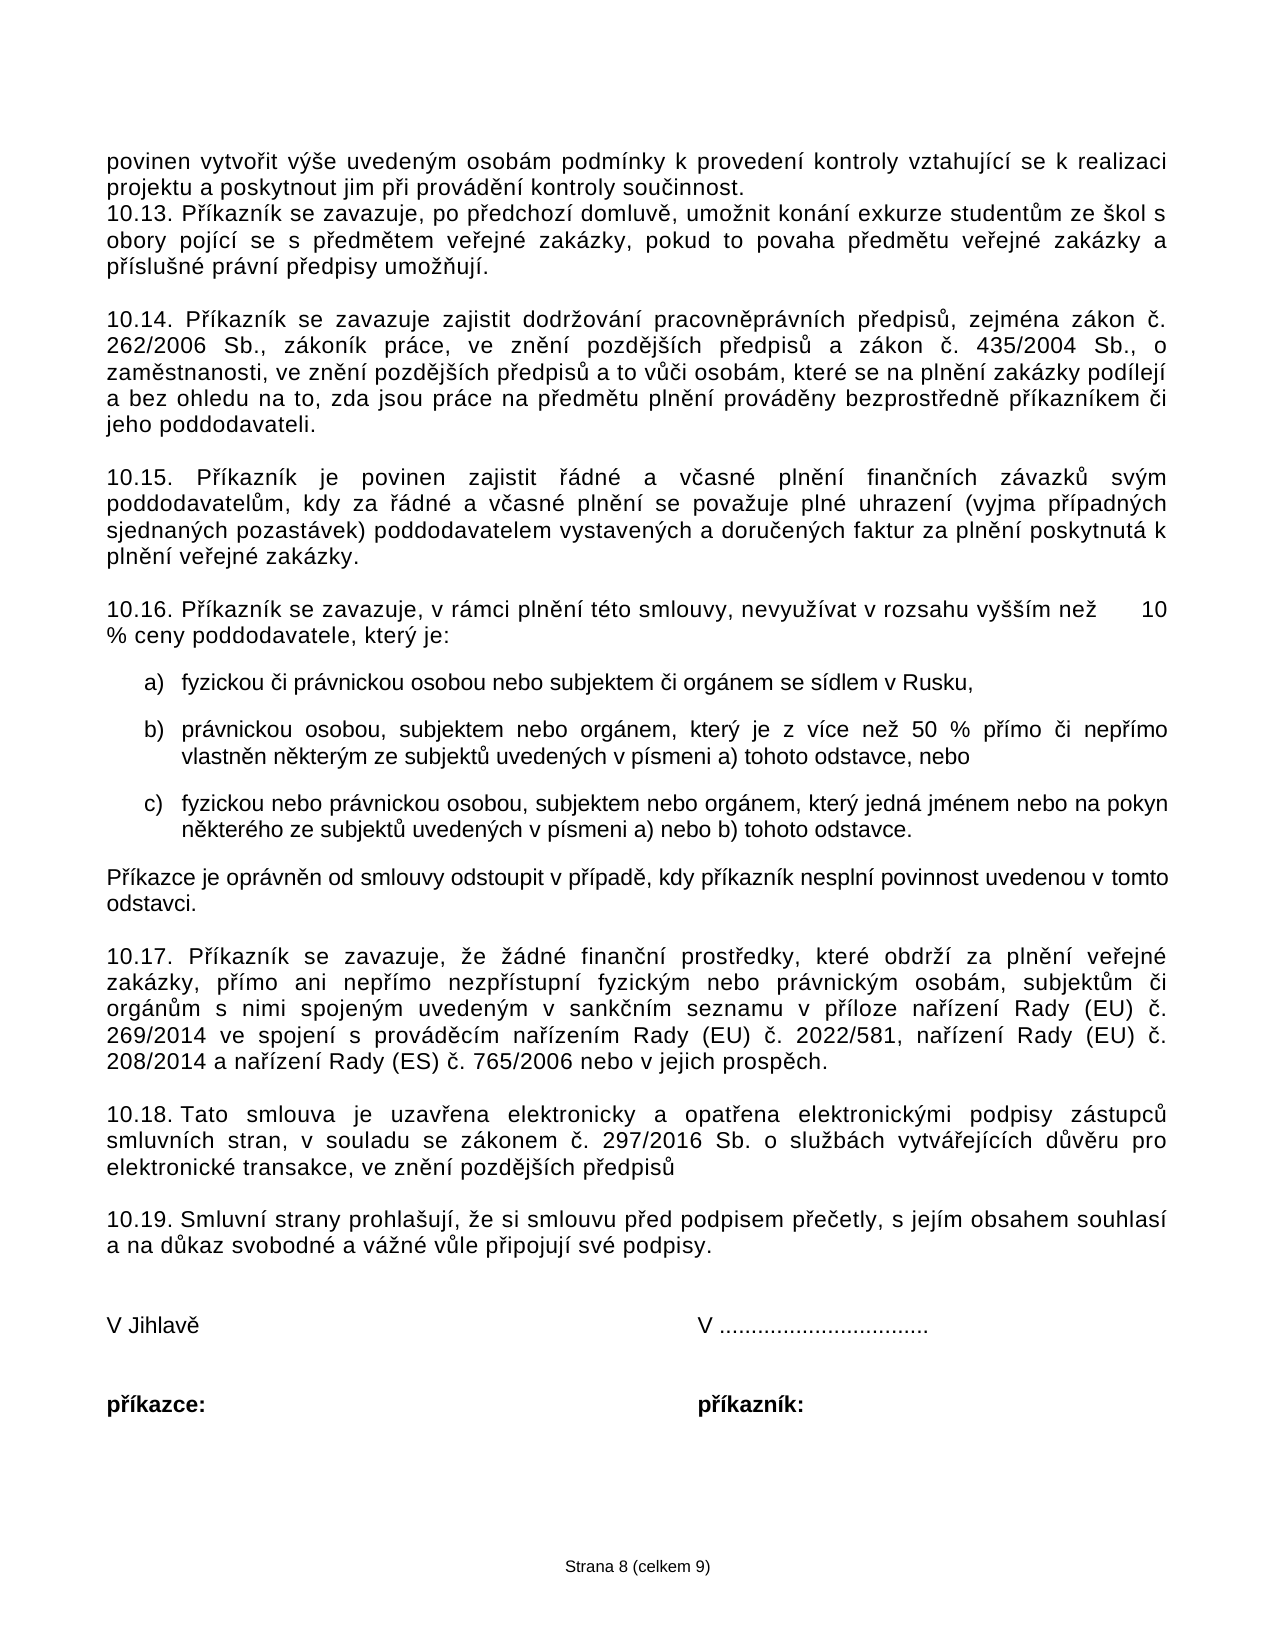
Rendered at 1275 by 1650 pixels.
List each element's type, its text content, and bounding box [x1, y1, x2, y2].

text 10.15. Příkazník je povinen zajistit řádné a včasné plnění finančních závazků svým poddodavatelům, kdy za řádné a včasné plnění se považuje plné uhrazení (vyjma případných sjednaných pozastávek) poddodavatelem vystavených a doručených faktur za plnění poskytnutá k plnění veřejné zakázky. [106, 464, 1169, 569]
text 10.13. Příkazník se zavazuje, po předchozí domluvě, umožnit konání exkurze studentům ze škol s obory pojící se s předmětem veřejné zakázky, pokud to povaha předmětu veřejné zakázky a příslušné právní předpisy umožňují. [106, 200, 1169, 279]
text příkazce: příkazník: [106, 1391, 1169, 1417]
list fyzickou nebo právnickou osobou, subjektem nebo orgánem, který jedná jménem nebo na pokyn některého ze subjektů uvedených v písmeni a) nebo b) tohoto odstavce. [144, 790, 1169, 843]
text 10.18. Tato smlouva je uzavřena elektronicky a opatřena elektronickými podpisy zástupců smluvních stran, v souladu se zákonem č. 297/2016 Sb. o službách vytvářejících důvěru pro elektronické transakce, ve znění pozdějších předpisů [106, 1101, 1169, 1180]
list právnickou osobou, subjektem nebo orgánem, který je z více než 50 % přímo či nepřímo vlastněn některým ze subjektů uvedených v písmeni a) tohoto odstavce, nebo [144, 716, 1169, 769]
list fyzickou či právnickou osobou nebo subjektem či orgánem se sídlem v Rusku, [144, 669, 1169, 696]
text 10.14. Příkazník se zavazuje zajistit dodržování pracovněprávních předpisů, zejména zákon č. 262/2006 Sb., zákoník práce, ve znění pozdějších předpisů a zákon č. 435/2004 Sb., o zaměstnanosti, ve znění pozdějších předpisů a to vůči osobám, které se na plnění zakázky podílejí a bez ohledu na to, zda jsou práce na předmětu plnění prováděny bezprostředně příkazníkem či jeho poddodavateli. [106, 306, 1169, 438]
text 10.16. Příkazník se zavazuje, v rámci plnění této smlouvy, nevyužívat v rozsahu vyšším než 10 % ceny poddodavatele, který je: [106, 596, 1169, 648]
text 10.19. Smluvní strany prohlašují, že si smlouvu před podpisem přečetly, s jejím obsahem souhlasí a na důkaz svobodné a vážné vůle připojují své podpisy. [106, 1206, 1169, 1259]
text V Jihlavě V ................................. [106, 1312, 1169, 1338]
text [106, 148, 1169, 200]
text Příkazce je oprávněn od smlouvy odstoupit v případě, kdy příkazník nesplní povinnost uvedenou v tomto odstavci. [106, 863, 1169, 916]
text 10.17. Příkazník se zavazuje, že žádné finanční prostředky, které obdrží za plnění veřejné zakázky, přímo ani nepřímo nezpřístupní fyzickým nebo právnickým osobám, subjektům či orgánům s nimi spojeným uvedeným v sankčním seznamu v příloze nařízení Rady (EU) č. 269/2014 ve spojení s prováděcím nařízením Rady (EU) č. 2022/581, nařízení Rady (EU) č. 208/2014 a nařízení Rady (ES) č. 765/2006 nebo v jejich prospěch. [106, 943, 1169, 1074]
